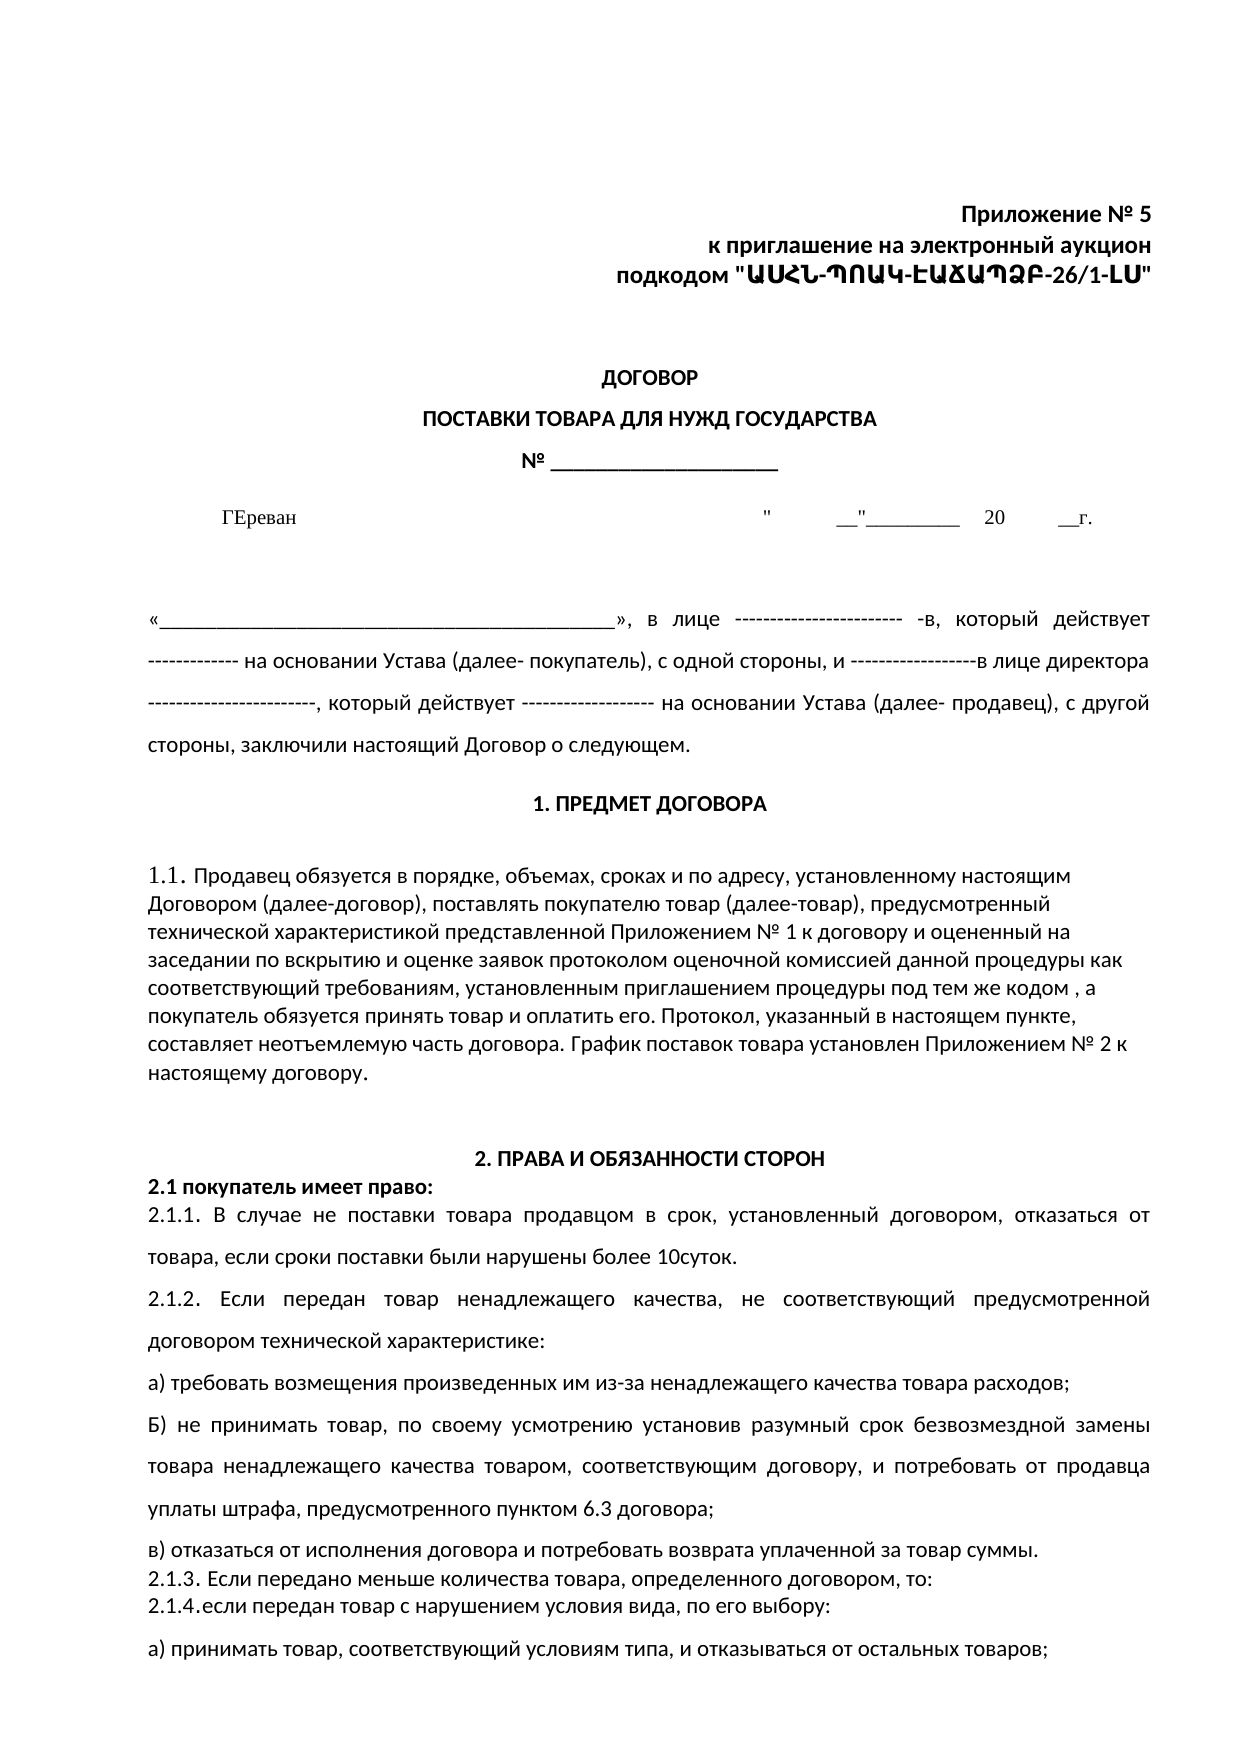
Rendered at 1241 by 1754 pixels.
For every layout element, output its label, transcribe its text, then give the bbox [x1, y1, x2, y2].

text ДОГОВОР [148, 363, 1152, 391]
text в) отказаться от исполнения договора и потребовать возврата уплаченной за товар суммы. [148, 1536, 1152, 1564]
text № ____________________ [148, 447, 1152, 474]
list 2. ПРАВА И ОБЯЗАННОСТИ СТОРОН [148, 1144, 1152, 1172]
list а) принимать товар, соответствующий условиям типа, и отказываться от остальных товаров; [148, 1634, 1152, 1662]
text «________________________________________», в лице ------------------------ -в, который действует ------------- на основании Устава (далее- покупатель), с одной стороны, и ------------------в лице директора ------------------------, который действует ------------------- на основании Устава (далее- продавец), с другой стороны, заключили настоящий Договор о следующем. [148, 604, 1152, 758]
text 2.1 покупатель имеет право: [148, 1172, 1152, 1200]
text ПОСТАВКИ ТОВАРА ДЛЯ НУЖД ГОСУДАРСТВА [148, 404, 1152, 433]
text 1.1․ Продавец обязуется в порядке, объемах, сроках и по адресу, установленному настоящим Договором (далее-договор), поставлять покупателю товар (далее-товар), предусмотренный технической характеристикой представленной Приложением № 1 к договору и оцененный на заседании по вскрытию и оценке заявок протоколом оценочной комиссией данной процедуры как соответствующий требованиям, установленным приглашением процедуры под тем же кодом , а покупатель обязуется принять товар и оплатить его. Протокол, указанный в настоящем пункте, составляет неотъемлемую часть договора. График поставок товара установлен Приложением № 2 к настоящему договору. [148, 860, 1152, 1087]
text Приложение № 5 [148, 198, 1152, 229]
text 1. ПРЕДМЕТ ДОГОВОРА [148, 789, 1152, 817]
table_header ГЕреван [136, 505, 620, 546]
text 2.1.3․ Если передано меньше количества товара, определенного договором, то: [148, 1564, 1152, 1592]
list 2.1.2․ Если передан товар ненадлежащего качества, не соответствующий предусмотренной договором технической характеристике: [148, 1284, 1152, 1354]
list Б) не принимать товар, по своему усмотрению установив разумный срок безвозмездной замены товара ненадлежащего качества товаром, соответствующим договору, и потребовать от продавца уплаты штрафа, предусмотренного пунктом 6.3 договора; [148, 1410, 1152, 1522]
list а) требовать возмещения произведенных им из-за ненадлежащего качества товара расходов; [148, 1368, 1152, 1396]
list 2.1.1․ В случае не поставки товара продавцом в срок, установленный договором, отказаться от товара, если сроки поставки были нарушены более 10суток. [148, 1200, 1152, 1270]
table_header " __"_________ 20 __г. [620, 505, 1104, 546]
text к приглашение на электронный аукцион [177, 229, 1152, 259]
list 2.1.4․если передан товар с нарушением условия вида, по его выбору: [148, 1592, 1152, 1620]
text подкодом "ԱՍՀՆ-ՊՈԱԿ-ԷԱՃԱՊՁԲ-26/1-ԼՍ" [177, 259, 1152, 290]
